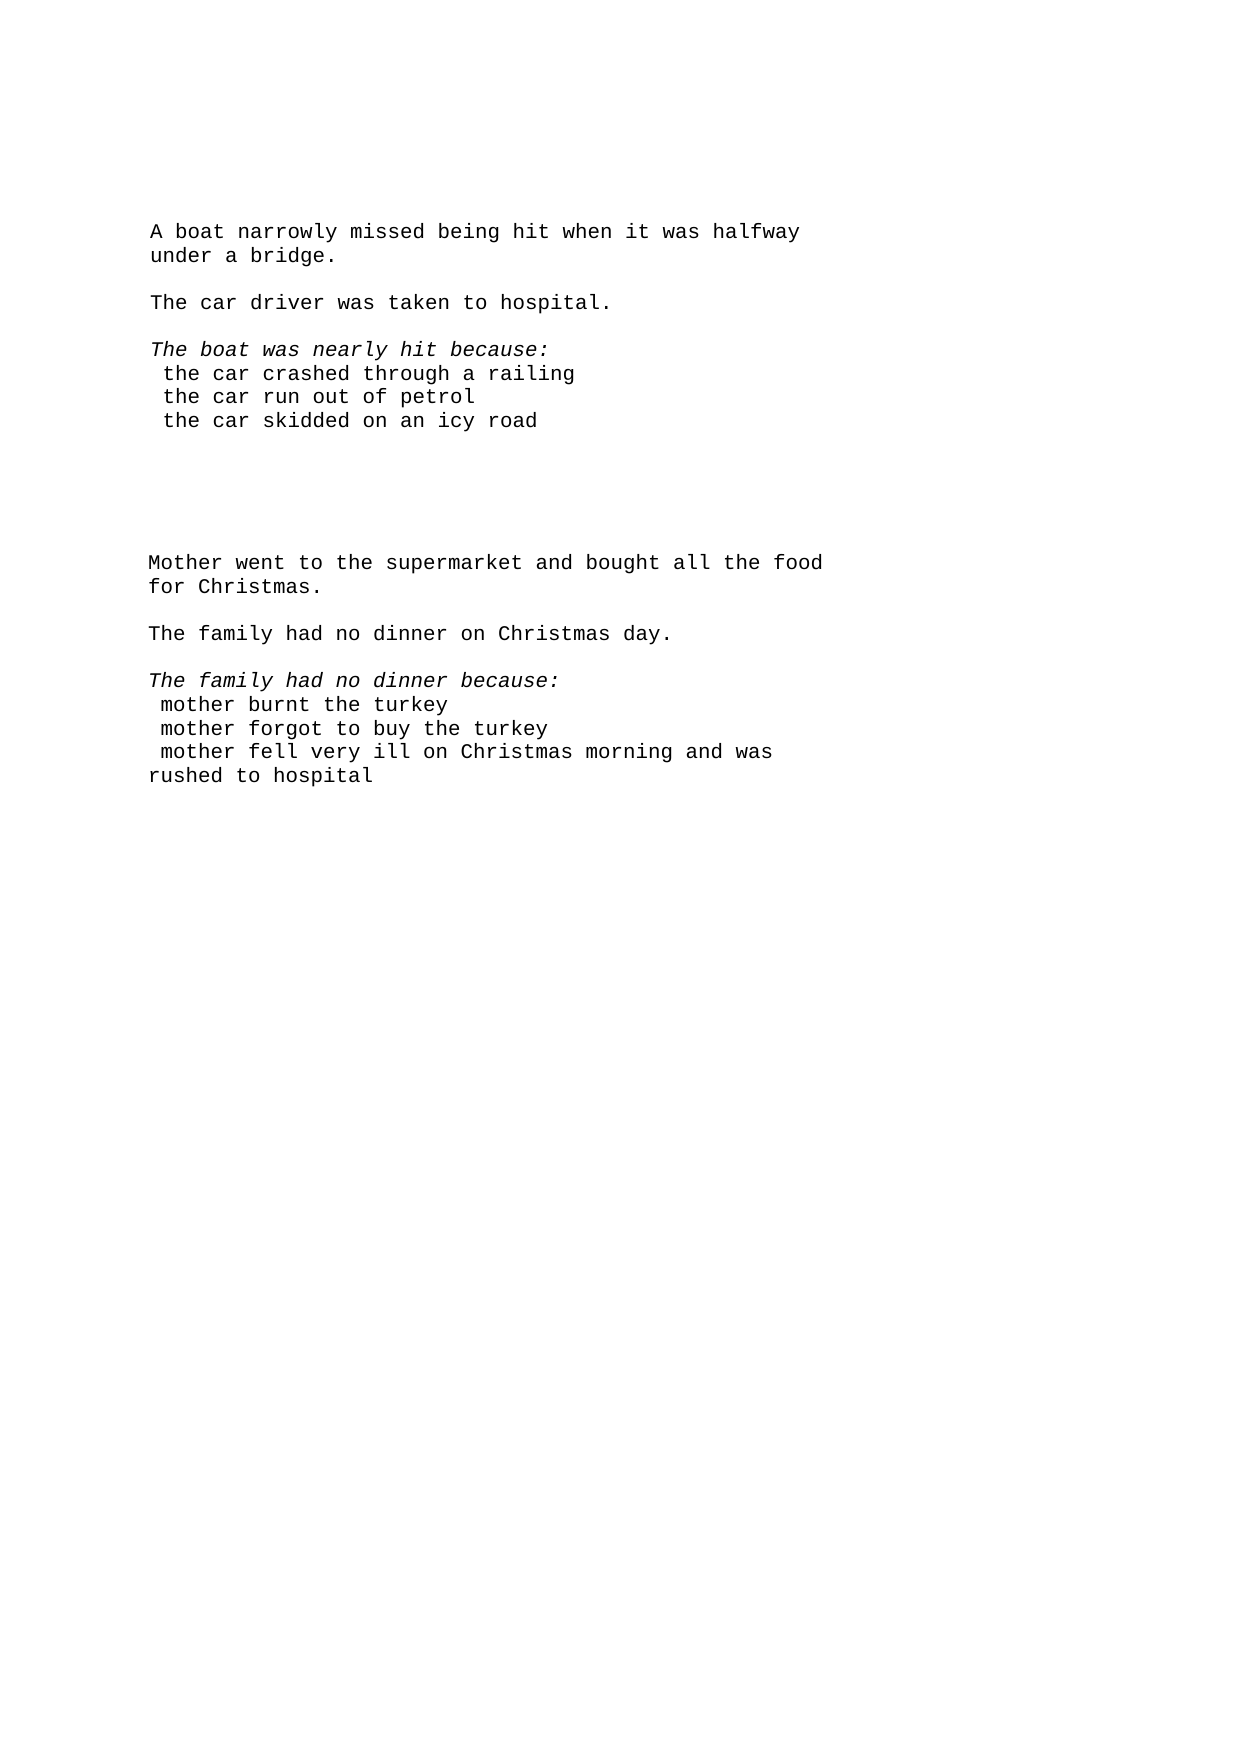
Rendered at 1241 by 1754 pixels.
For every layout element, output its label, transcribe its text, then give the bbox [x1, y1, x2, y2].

text mother forgot to buy the turkey [148, 717, 853, 741]
text Mother went to the supermarket and bought all the food for Christmas. [148, 552, 853, 599]
text the car crashed through a railing [150, 363, 853, 386]
text The family had no dinner because: [148, 670, 853, 694]
text The car driver was taken to hospital. [150, 292, 853, 316]
text mother fell very ill on Christmas morning and was rushed to hospital [148, 741, 853, 788]
text the car run out of petrol [150, 386, 853, 410]
text the car skidded on an icy road [150, 410, 853, 434]
text A boat narrowly missed being hit when it was halfway under a bridge. [150, 221, 853, 268]
text mother burnt the turkey [148, 694, 853, 717]
text The family had no dinner on Christmas day. [148, 623, 853, 647]
text The boat was nearly hit because: [150, 339, 853, 363]
